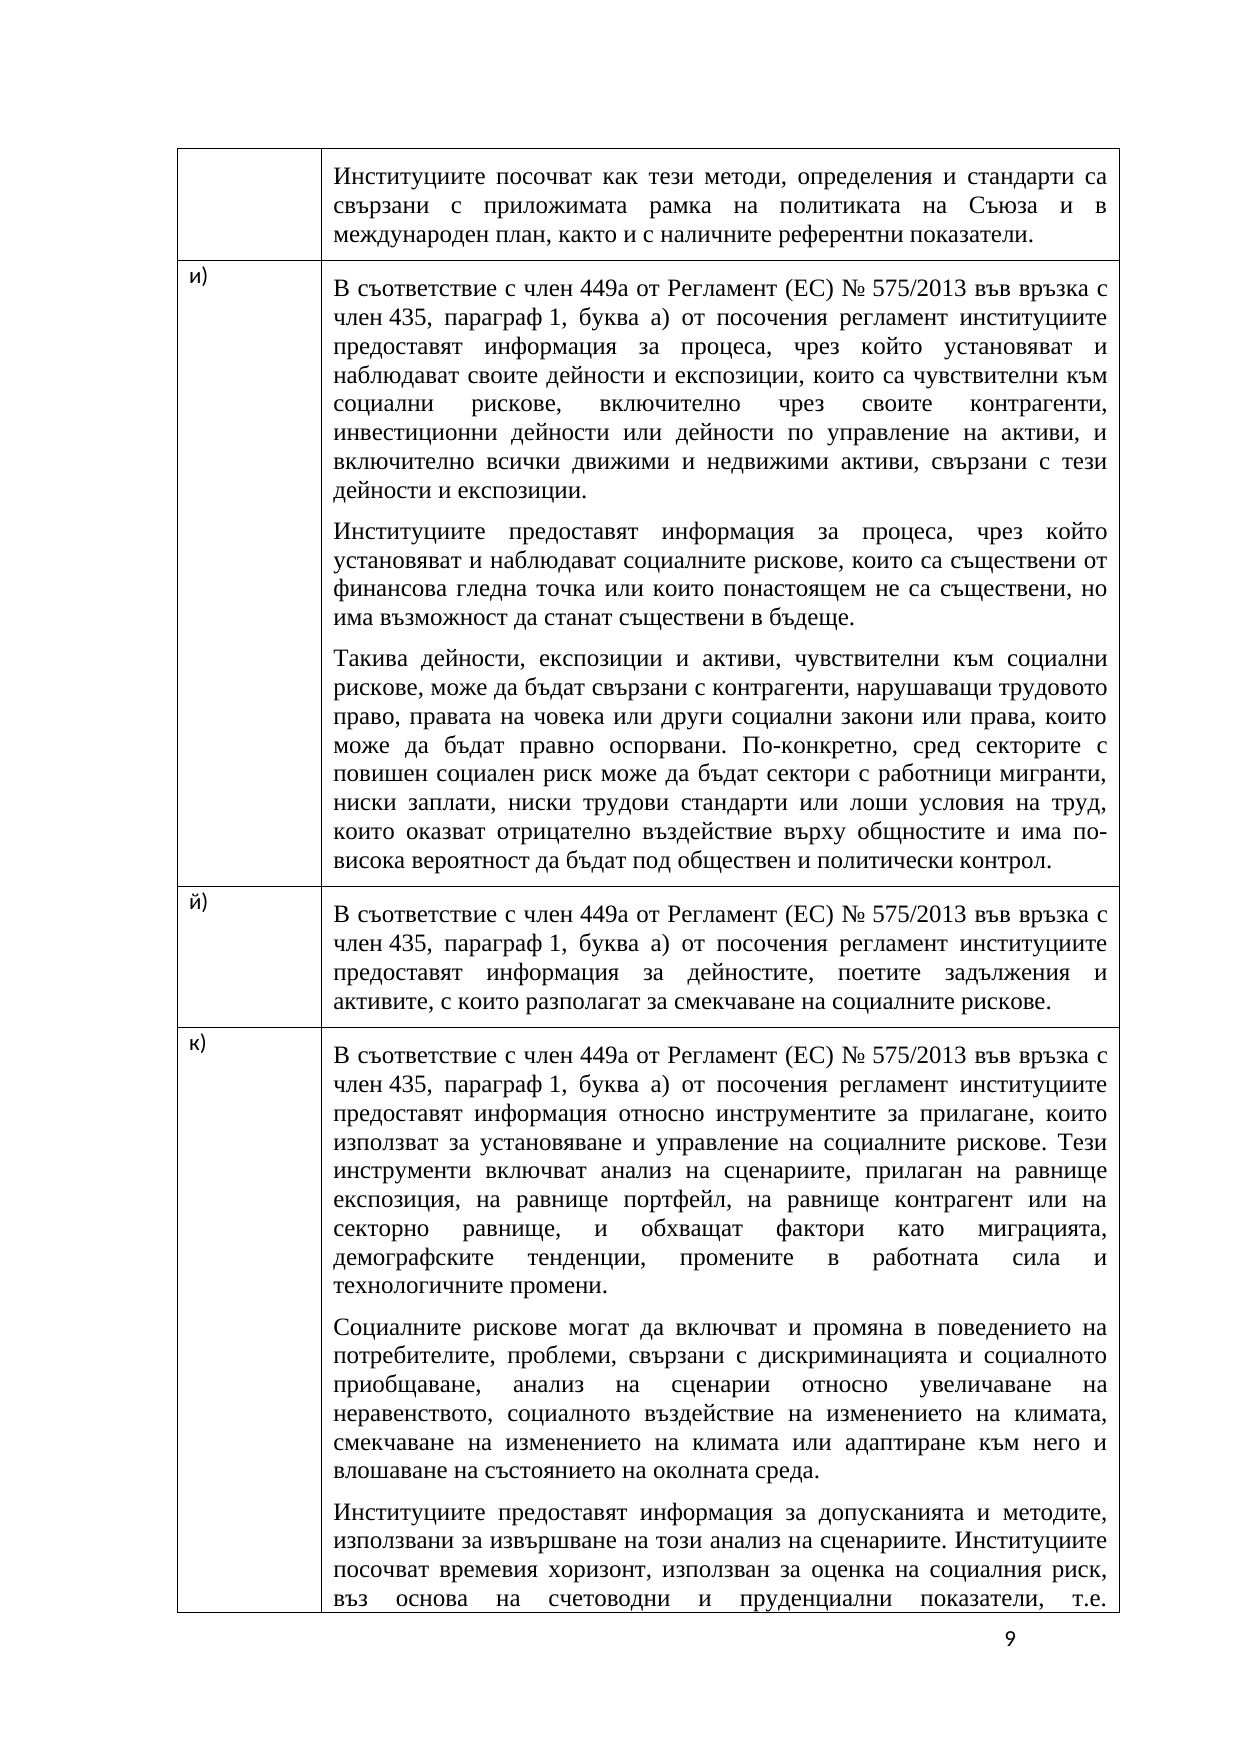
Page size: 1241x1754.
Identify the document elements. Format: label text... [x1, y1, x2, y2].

table_cell и) [178, 261, 321, 886]
table_cell з) [178, 149, 321, 260]
table_cell В съответствие с член 449а от Регламент (ЕС) № 575/2013 във връзка с член 435, параграф 1, буква а) от посочения регламент институциите предоставят информация за дейностите, поетите задължения и активите, с които разполагат за смекчаване на социалните рискове. [322, 887, 1119, 1027]
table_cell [322, 1028, 1119, 1612]
table_cell к) [178, 1028, 321, 1612]
table_cell В съответствие с член 449а от Регламент (ЕС) № 575/2013 във връзка с член 435, параграф 1, буква а) от посочения регламент институциите предоставят информация за процеса, чрез който установяват и наблюдават своите дейности и експозиции, които са чувствителни към социални рискове, включително чрез своите контрагенти, инвестиционни дейности или дейности по управление на активи, и включително всички движими и недвижими активи, свързани с тези дейности и експозиции. Институциите предоставят информация за процеса, чрез който установяват и наблюдават социалните рискове, които са съществени от финансова гледна точка или които понастоящем не са съществени, но има възможност да станат съществени в бъдеще. Такива дейности, експозиции и активи, чувствителни към социални рискове, може да бъдат свързани с контрагенти, нарушаващи трудовото право, правата на човека или други социални закони или права, които може да бъдат правно оспорвани. По-конкретно, сред секторите с повишен социален риск може да бъдат сектори с работници мигранти, ниски заплати, ниски трудови стандарти или лоши условия на труд, които оказват отрицателно въздействие върху общностите и има по-висока вероятност да бъдат под обществен и политически контрол. [322, 261, 1119, 886]
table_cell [322, 149, 1119, 260]
table_cell й) [178, 887, 321, 1027]
